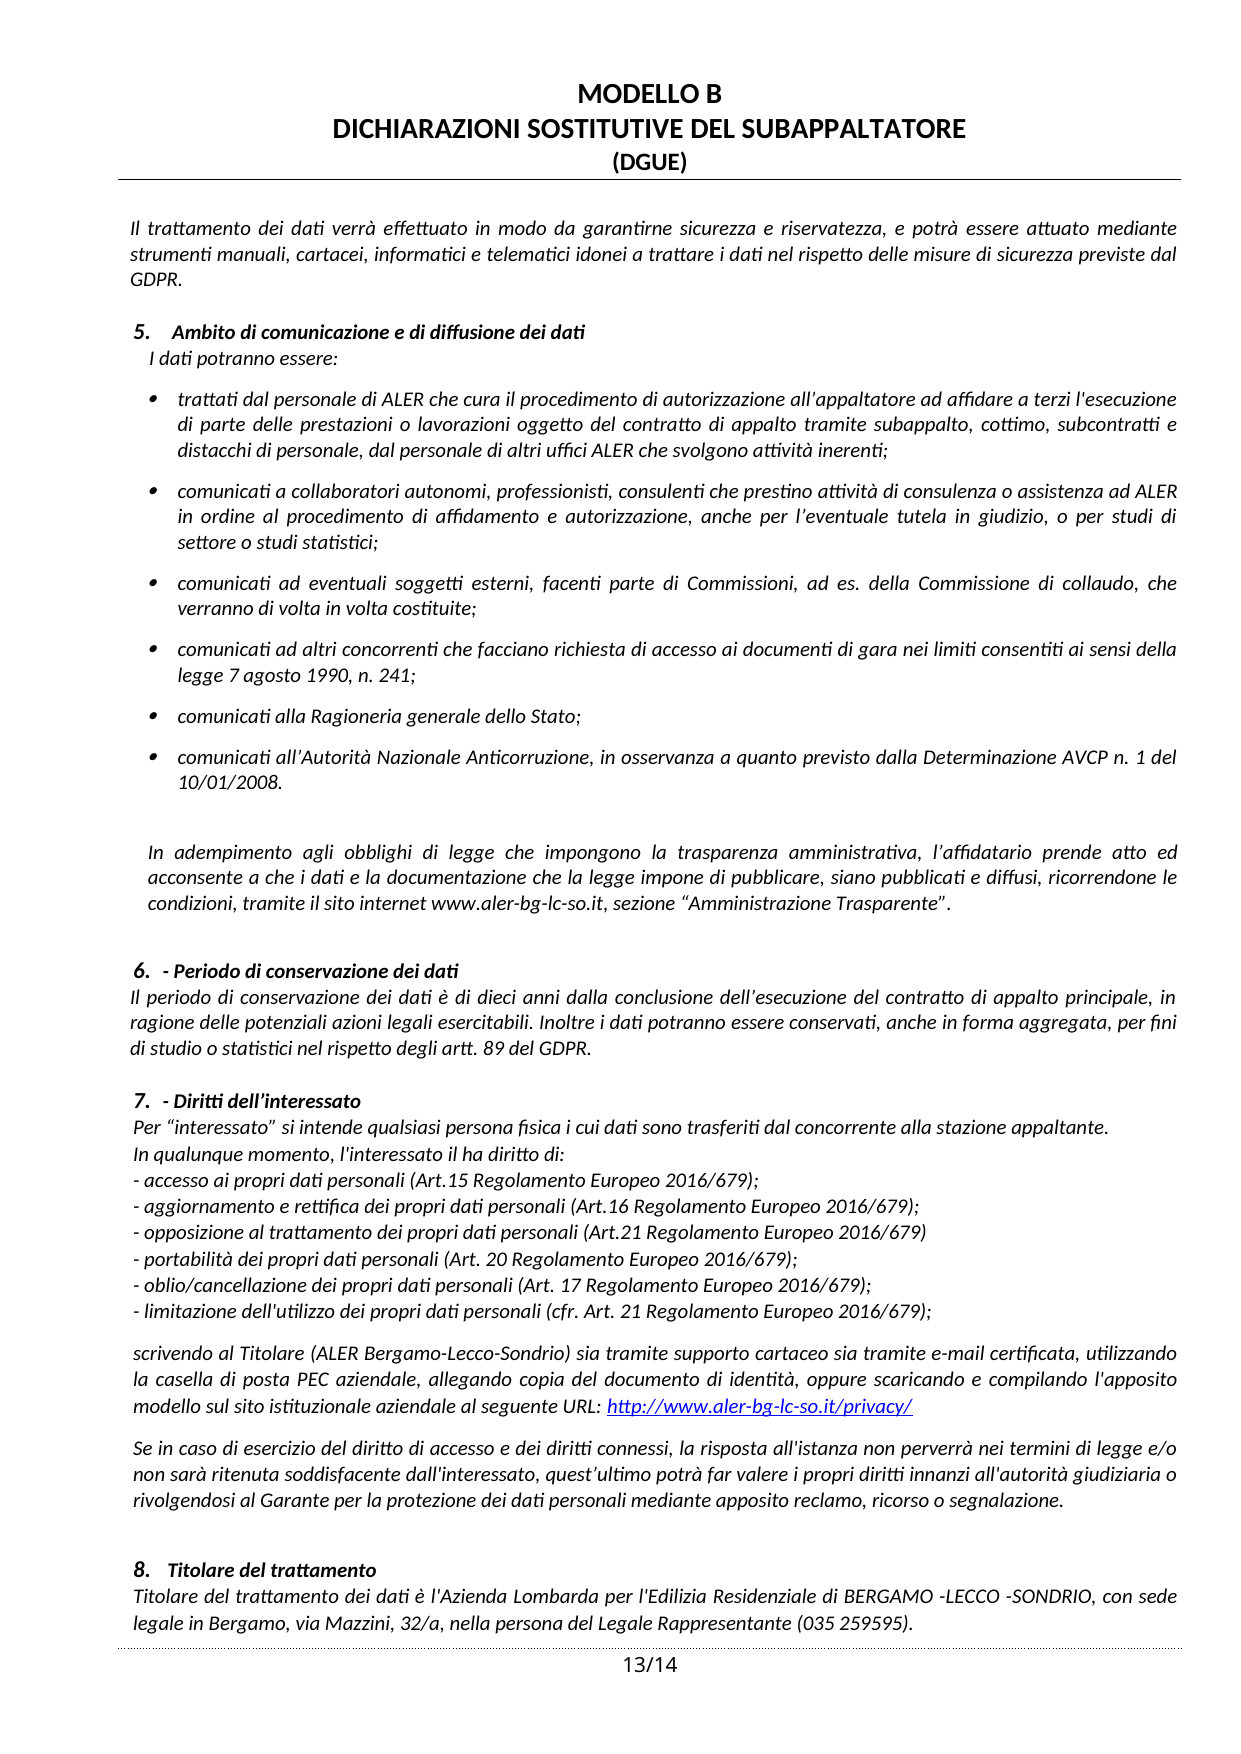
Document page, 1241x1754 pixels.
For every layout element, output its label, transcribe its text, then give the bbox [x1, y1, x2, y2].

text - aggiornamento e rettifica dei propri dati personali (Art.16 Regolamento Europeo 2016/679); [133, 1193, 1181, 1219]
subtitle Ambito di comunicazione e di diffusione dei dati [133, 317, 1181, 345]
text - oblio/cancellazione dei propri dati personali (Art. 17 Regolamento Europeo 2016/679); [133, 1271, 1181, 1298]
text Il trattamento dei dati verrà effettuato in modo da garantirne sicurezza e riservatezza, e potrà essere attuato mediante strumenti manuali, cartacei, informatici e telematici idonei a trattare i dati nel rispetto delle misure di sicurezza previste dal GDPR. [130, 216, 1181, 292]
text - accesso ai propri dati personali (Art.15 Regolamento Europeo 2016/679); [133, 1166, 1181, 1193]
text I dati potranno essere: [149, 345, 1181, 371]
text Il periodo di conservazione dei dati è di dieci anni dalla conclusione dell’esecuzione del contratto di appalto principale, in ragione delle potenziali azioni legali esercitabili. Inoltre i dati potranno essere conservati, anche in forma aggregata, per fini di studio o statistici nel rispetto degli artt. 89 del GDPR. [130, 984, 1181, 1060]
subtitle Titolare del trattamento [133, 1555, 1181, 1583]
text Se in caso di esercizio del diritto di accesso e dei diritti connessi, la risposta all'istanza non perverrà nei termini di legge e/o non sarà ritenuta soddisfacente dall'interessato, quest’ultimo potrà far valere i propri diritti innanzi all'autorità giudiziaria o rivolgendosi al Garante per la protezione dei dati personali mediante apposito reclamo, ricorso o segnalazione. [133, 1434, 1181, 1513]
list comunicati all’Autorità Nazionale Anticorruzione, in osservanza a quanto previsto dalla Determinazione AVCP n. 1 del 10/01/2008. [148, 744, 1181, 823]
text Per “interessato” si intende qualsiasi persona fisica i cui dati sono trasferiti dal concorrente alla stazione appaltante. [133, 1114, 1181, 1140]
list comunicati ad altri concorrenti che facciano richiesta di accesso ai documenti di gara nei limiti consentiti ai sensi della legge 7 agosto 1990, n. 241; [148, 636, 1181, 687]
text - portabilità dei propri dati personali (Art. 20 Regolamento Europeo 2016/679); [133, 1245, 1181, 1271]
subtitle - Periodo di conservazione dei dati [133, 956, 1181, 984]
list comunicati ad eventuali soggetti esterni, facenti parte di Commissioni, ad es. della Commissione di collaudo, che verranno di volta in volta costituite; [148, 570, 1181, 621]
text - limitazione dell'utilizzo dei propri dati personali (cfr. Art. 21 Regolamento Europeo 2016/679); [133, 1298, 1181, 1324]
text In qualunque momento, l'interessato il ha diritto di: [133, 1140, 1181, 1166]
list comunicati alla Ragioneria generale dello Stato; [148, 703, 1181, 728]
text Titolare del trattamento dei dati è l'Azienda Lombarda per l'Edilizia Residenziale di BERGAMO -LECCO -SONDRIO, con sede legale in Bergamo, via Mazzini, 32/a, nella persona del Legale Rappresentante (035 259595). [133, 1583, 1181, 1635]
list comunicati a collaboratori autonomi, professionisti, consulenti che prestino attività di consulenza o assistenza ad ALER in ordine al procedimento di affidamento e autorizzazione, anche per l’eventuale tutela in giudizio, o per studi di settore o studi statistici; [148, 478, 1181, 554]
subtitle - Diritti dell’interessato [133, 1086, 1181, 1114]
text scrivendo al Titolare (ALER Bergamo-Lecco-Sondrio) sia tramite supporto cartaceo sia tramite e-mail certificata, utilizzando la casella di posta PEC aziendale, allegando copia del documento di identità, oppure scaricando e compilando l'apposito modello sul sito istituzionale aziendale al seguente URL: http://www.aler-bg-lc-so.it/privacy/ [133, 1339, 1181, 1418]
text - opposizione al trattamento dei propri dati personali (Art.21 Regolamento Europeo 2016/679) [133, 1219, 1181, 1245]
list trattati dal personale di ALER che cura il procedimento di autorizzazione all’appaltatore ad affidare a terzi l'esecuzione di parte delle prestazioni o lavorazioni oggetto del contratto di appalto tramite subappalto, cottimo, subcontratti e distacchi di personale, dal personale di altri uffici ALER che svolgono attività inerenti; [148, 386, 1181, 462]
text In adempimento agli obblighi di legge che impongono la trasparenza amministrativa, l’affidatario prende atto ed acconsente a che i dati e la documentazione che la legge impone di pubblicare, siano pubblicati e diffusi, ricorrendone le condizioni, tramite il sito internet www.aler-bg-lc-so.it, sezione “Amministrazione Trasparente”. [148, 839, 1181, 915]
